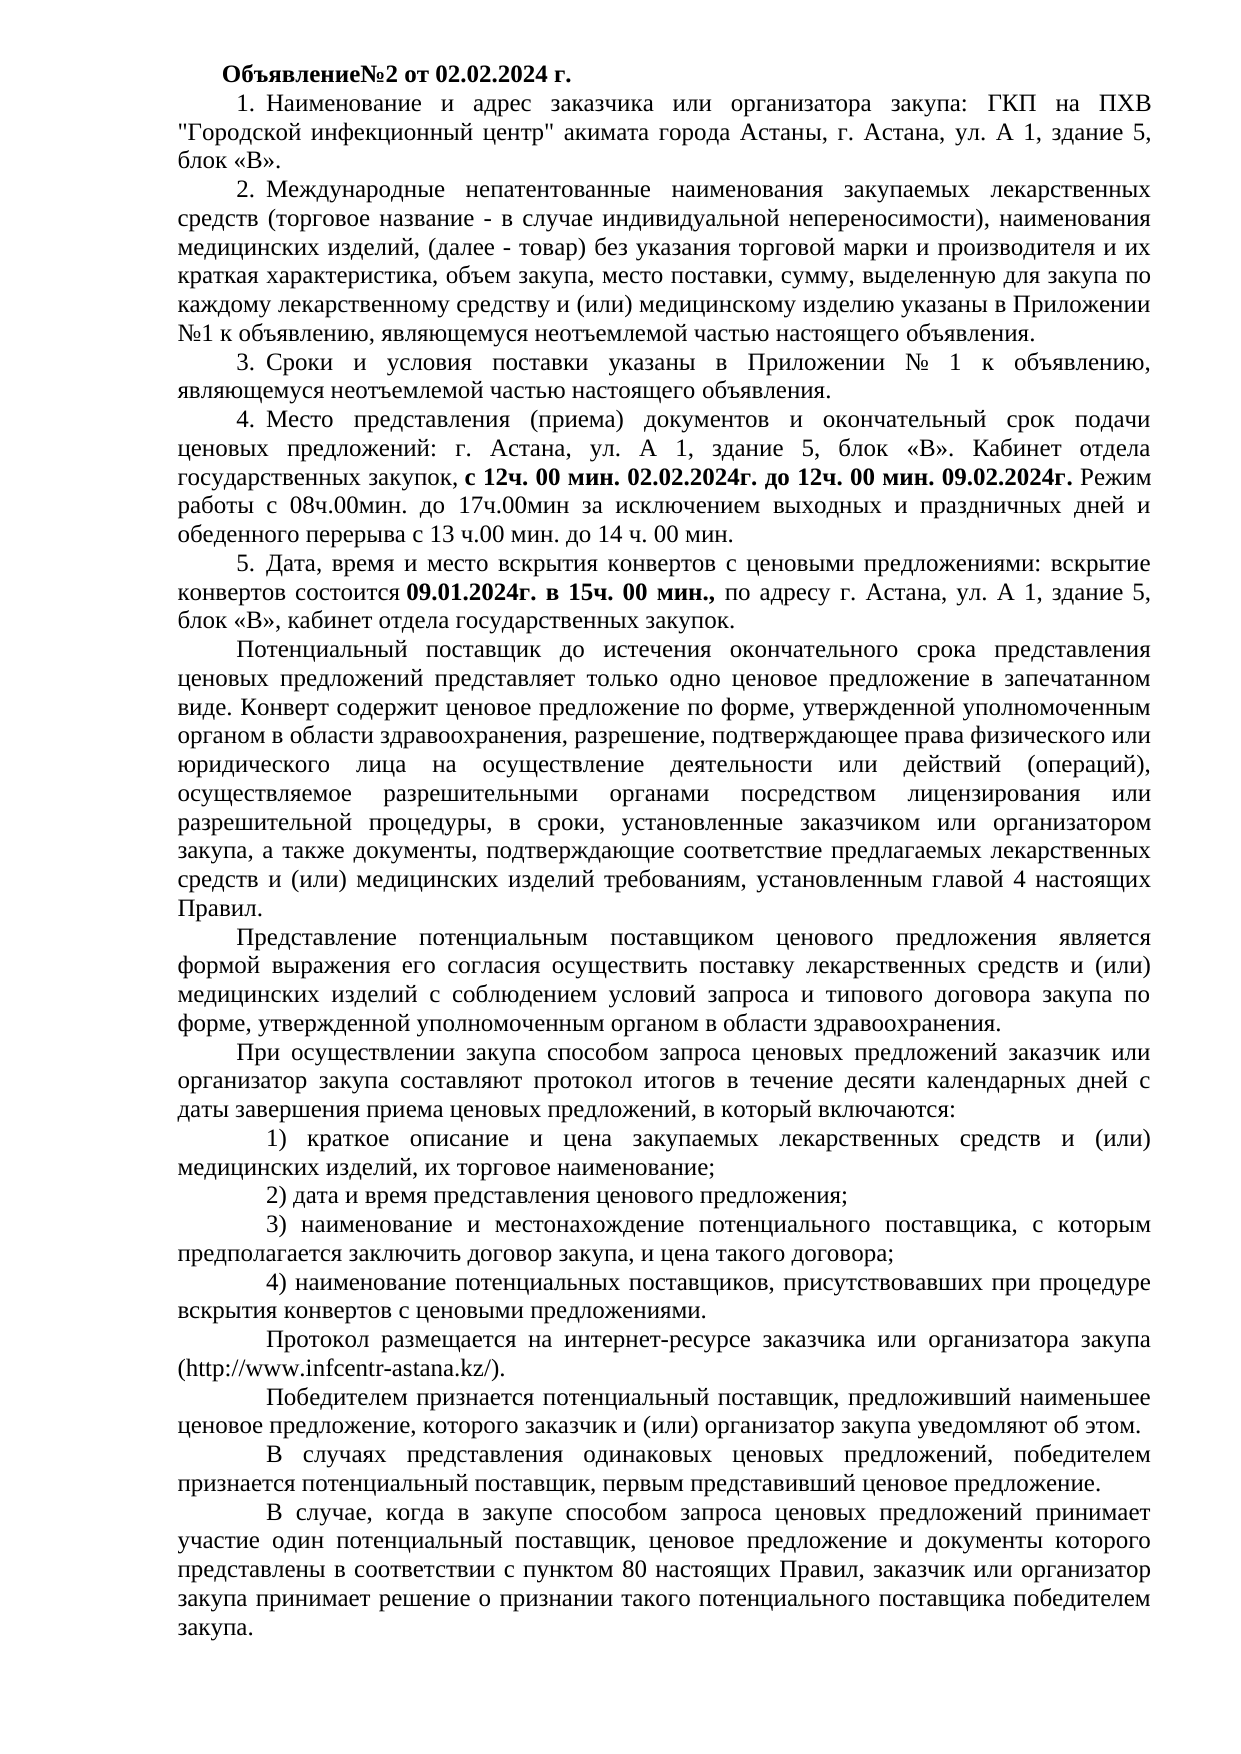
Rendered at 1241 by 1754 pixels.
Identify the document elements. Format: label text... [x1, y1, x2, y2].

text 3) наименование и местонахождение потенциального поставщика, с которым предполагается заключить договор закупа, и цена такого договора; [177, 1209, 1152, 1267]
text В случае, когда в закупе способом запроса ценовых предложений принимает участие один потенциальный поставщик, ценовое предложение и документы которого представлены в соответствии с пунктом 80 настоящих Правил, заказчик или организатор закупа принимает решение о признании такого потенциального поставщика победителем закупа. [177, 1497, 1152, 1640]
text 4) наименование потенциальных поставщиков, присутствовавших при процедуре вскрытия конвертов с ценовыми предложениями. [177, 1267, 1152, 1324]
list Сроки и условия поставки указаны в Приложении № 1 к объявлению, являющемуся неотъемлемой частью настоящего объявления. [177, 347, 1152, 404]
text Потенциальный поставщик до истечения окончательного срока представления ценовых предложений представляет только одно ценовое предложение в запечатанном виде. Конверт содержит ценовое предложение по форме, утвержденной уполномоченным органом в области здравоохранения, разрешение, подтверждающее права физического или юридического лица на осуществление деятельности или действий (операций), осуществляемое разрешительными органами посредством лицензирования или разрешительной процедуры, в сроки, установленные заказчиком или организатором закупа, а также документы, подтверждающие соответствие предлагаемых лекарственных средств и (или) медицинских изделий требованиям, установленным главой 4 настоящих Правил. [177, 634, 1152, 922]
text Представление потенциальным поставщиком ценового предложения является формой выражения его согласия осуществить поставку лекарственных средств и (или) медицинских изделий с соблюдением условий запроса и типового договора закупа по форме, утвержденной уполномоченным органом в области здравоохранения. [177, 922, 1152, 1037]
list Наименование и адрес заказчика или организатора закупа: ГКП на ПХВ "Городской инфекционный центр" акимата города Астаны, г. Астана, ул. А 1, здание 5, блок «В». [177, 88, 1152, 174]
text Победителем признается потенциальный поставщик, предложивший наименьшее ценовое предложение, которого заказчик и (или) организатор закупа уведомляют об этом. [177, 1382, 1152, 1439]
text 1) краткое описание и цена закупаемых лекарственных средств и (или) медицинских изделий, их торговое наименование; [177, 1123, 1152, 1180]
text При осуществлении закупа способом запроса ценовых предложений заказчик или организатор закупа составляют протокол итогов в течение десяти календарных дней с даты завершения приема ценовых предложений, в который включаются: [177, 1037, 1152, 1123]
text Объявление№2 от 02.02.2024 г. [177, 59, 1152, 88]
text Протокол размещается на интернет-ресурсе заказчика или организатора закупа (http://www.infcentr-astana.kz/). [177, 1324, 1152, 1382]
text 2) дата и время представления ценового предложения; [177, 1180, 1152, 1209]
list Место представления (приема) документов и окончательный срок подачи ценовых предложений: г. Астана, ул. А 1, здание 5, блок «В». Кабинет отдела государственных закупок, с 12ч. 00 мин. 02.02.2024г. до 12ч. 00 мин. 09.02.2024г. Режим работы с 08ч.00мин. до 17ч.00мин за исключением выходных и праздничных дней и обеденного перерыва с 13 ч.00 мин. до 14 ч. 00 мин. [177, 404, 1152, 548]
list Международные непатентованные наименования закупаемых лекарственных средств (торговое название - в случае индивидуальной непереносимости), наименования медицинских изделий, (далее - товар) без указания торговой марки и производителя и их краткая характеристика, объем закупа, место поставки, сумму, выделенную для закупа по каждому лекарственному средству и (или) медицинскому изделию указаны в Приложении №1 к объявлению, являющемуся неотъемлемой частью настоящего объявления. [177, 174, 1152, 347]
list Дата, время и место вскрытия конвертов с ценовыми предложениями: вскрытие конвертов состоится 09.01.2024г. в 15ч. 00 мин., по адресу г. Астана, ул. А 1, здание 5, блок «В», кабинет отдела государственных закупок. [177, 548, 1152, 634]
text В случаях представления одинаковых ценовых предложений, победителем признается потенциальный поставщик, первым представивший ценовое предложение. [177, 1439, 1152, 1497]
